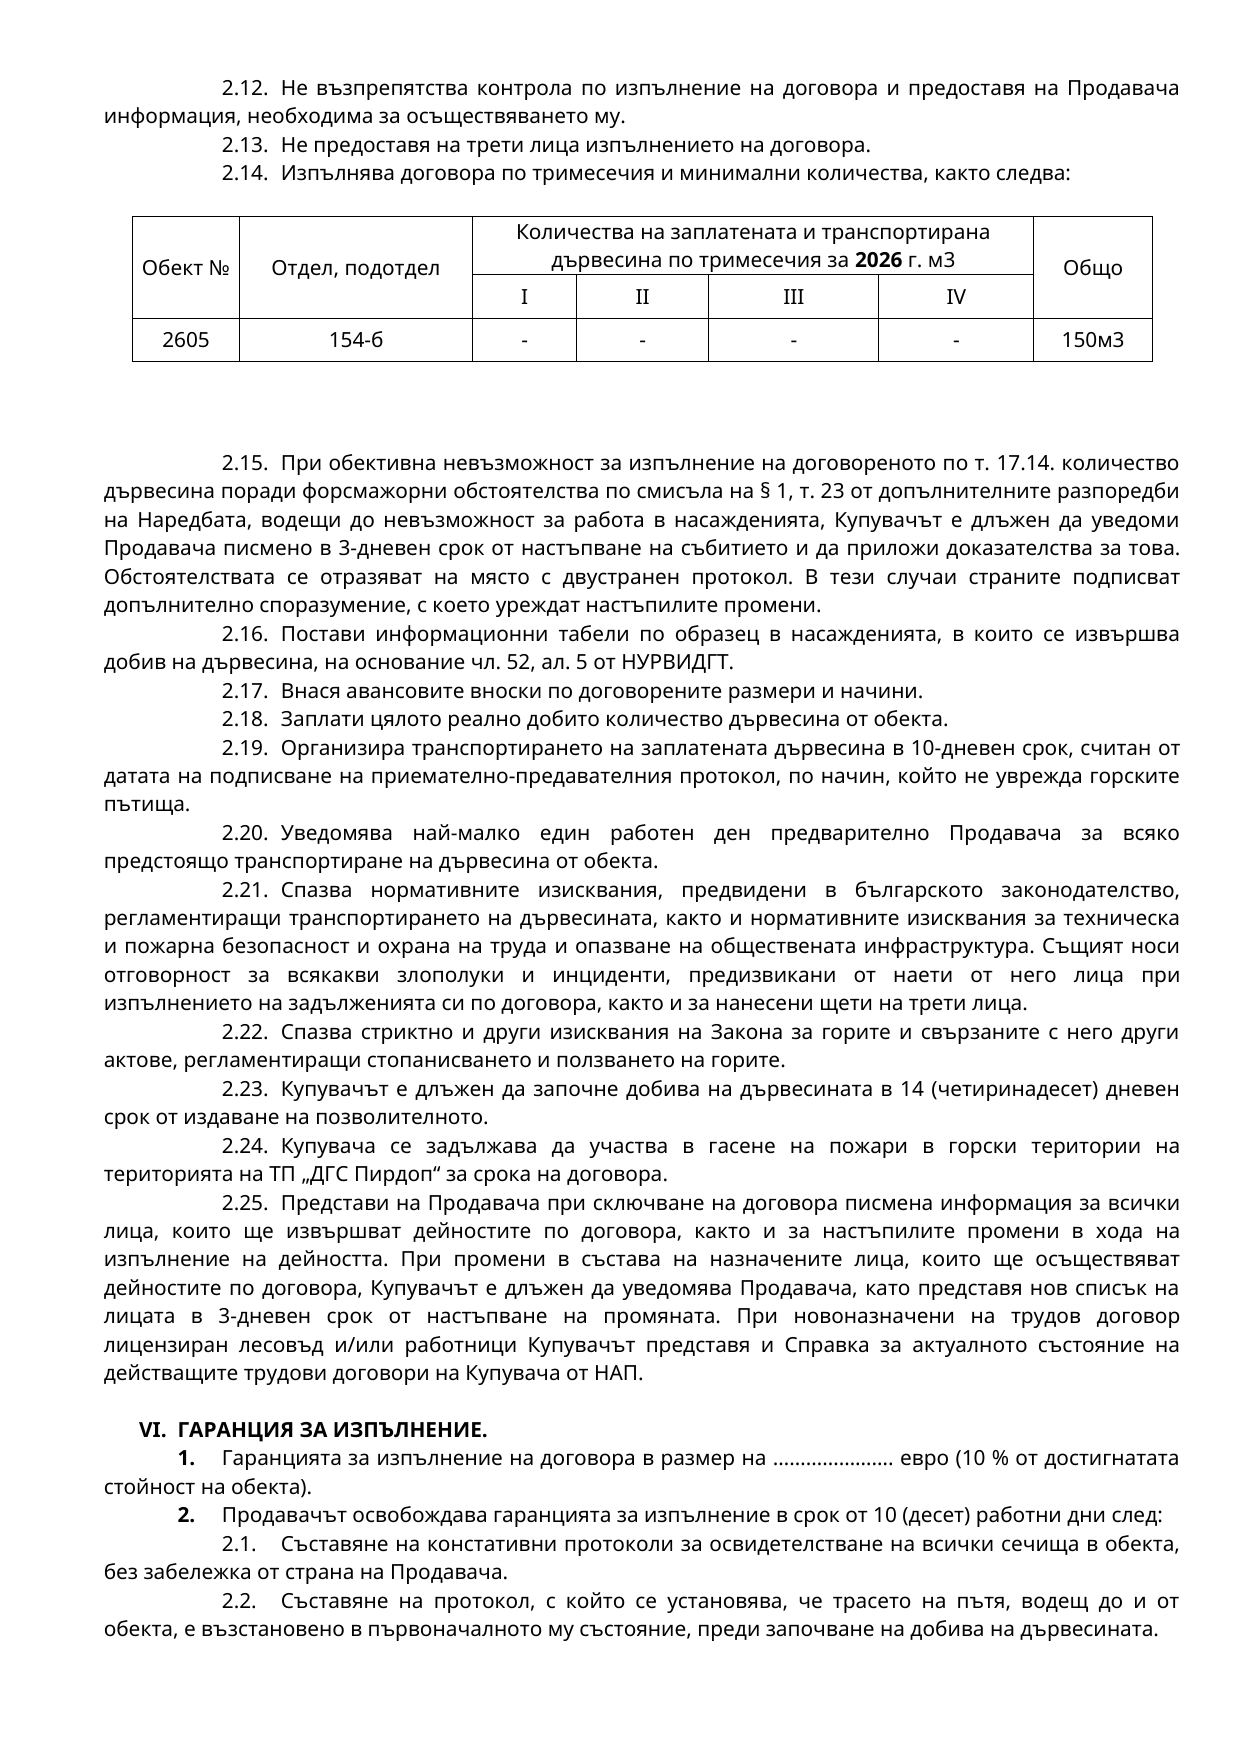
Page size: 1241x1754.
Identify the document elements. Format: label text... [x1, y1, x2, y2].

list При обективна невъзможност за изпълнение на договореното по т. 17.14. количество дървесина поради форсмажорни обстоятелства по смисъла на § 1, т. 23 от допълнителните разпоредби на Наредбата, водещи до невъзможност за работа в насажденията, Купувачът е длъжен да уведоми Продавача писмено в 3-дневен срок от настъпване на събитието и да приложи доказателства за това. Обстоятелствата се отразяват на място с двустранен протокол. В тези случаи страните подписват допълнително споразумение, с което уреждат настъпилите промени. [103, 448, 1181, 619]
table_cell - [577, 319, 708, 361]
table_header Отдел, подотдел [240, 217, 472, 317]
list Изпълнява договора по тримесечия и минимални количества, както следва: [103, 158, 1181, 187]
list ГАРАНЦИЯ ЗА ИЗПЪЛНЕНИЕ. [103, 1415, 1181, 1443]
list Заплати цялото реално добито количество дървесина от обекта. [103, 704, 1181, 733]
list Не предоставя на трети лица изпълнението на договора. [103, 130, 1181, 158]
table_header Обект № [133, 217, 239, 317]
table_cell 154-б [240, 319, 472, 361]
list Гаранцията за изпълнение на договора в размер на …………………. евро (10 % от достигнатата стойност на обекта). [103, 1443, 1181, 1500]
table_cell - [879, 319, 1033, 361]
list Спазва нормативните изисквания, предвидени в българското законодателство, регламентиращи транспортирането на дървесината, както и нормативните изисквания за техническа и пожарна безопасност и охрана на труда и опазване на обществената инфраструктура. Същият носи отговорност за всякакви злополуки и инциденти, предизвикани от наети от него лица при изпълнението на задълженията си по договора, както и за нанесени щети на трети лица. [103, 875, 1181, 1017]
list Представи на Продавача при сключване на договора писмена информация за всички лица, които ще извършват дейностите по договора, както и за настъпилите промени в хода на изпълнение на дейността. При промени в състава на назначените лица, които ще осъществяват дейностите по договора, Купувачът е длъжен да уведомява Продавача, като представя нов списък на лицата в 3-дневен срок от настъпване на промяната. При новоназначени на трудов договор лицензиран лесовъд и/или работници Купувачът представя и Справка за актуалното състояние на действащите трудови договори на Купувача от НАП. [103, 1188, 1181, 1387]
table_cell 2605 [133, 319, 239, 361]
table_cell IV [879, 275, 1033, 317]
list Съставяне на протокол, с който се установява, че трасето на пътя, водещ до и от обекта, е възстановено в първоначалното му състояние, преди започване на добива на дървесината. [103, 1586, 1181, 1643]
list Постави информационни табели по образец в насажденията, в които се извършва добив на дървесина, на основание чл. 52, ал. 5 от НУРВИДГТ. [103, 619, 1181, 676]
table_cell III [709, 275, 878, 317]
list Купувачът е длъжен да започне добива на дървесината в 14 (четиринадесет) дневен срок от издаване на позволителното. [103, 1074, 1181, 1131]
list Внася авансовите вноски по договорените размери и начини. [103, 676, 1181, 704]
list Купувача се задължава да участва в гасене на пожари в горски територии на територията на ТП „ДГС Пирдоп“ за срока на договора. [103, 1131, 1181, 1188]
list Продавачът освобождава гаранцията за изпълнение в срок от 10 (десет) работни дни след: [103, 1500, 1181, 1529]
list Спазва стриктно и други изисквания на Закона за горите и свързаните с него други актове, регламентиращи стопанисването и ползването на горите. [103, 1017, 1181, 1074]
table_cell II [577, 275, 708, 317]
table_header Общо [1034, 217, 1152, 317]
table_cell - [709, 319, 878, 361]
list Уведомява най-малко един работен ден предварително Продавача за всяко предстоящо транспортиране на дървесина от обекта. [103, 818, 1181, 875]
table_header Количества на заплатената и транспортирана дървесина по тримесечия за 2026 г. м3 [473, 217, 1033, 274]
table_cell 150м3 [1034, 319, 1152, 361]
list Съставяне на констативни протоколи за освидетелстване на всички сечища в обекта, без забележка от страна на Продавача. [103, 1529, 1181, 1586]
list Организира транспортирането на заплатената дървесина в 10-дневен срок, считан от датата на подписване на приемателно-предавателния протокол, по начин, който не уврежда горските пътища. [103, 733, 1181, 818]
table_cell - [473, 319, 576, 361]
list Не възпрепятства контрола по изпълнение на договора и предоставя на Продавача информация, необходима за осъществяването му. [103, 73, 1181, 130]
table_cell I [473, 275, 576, 317]
